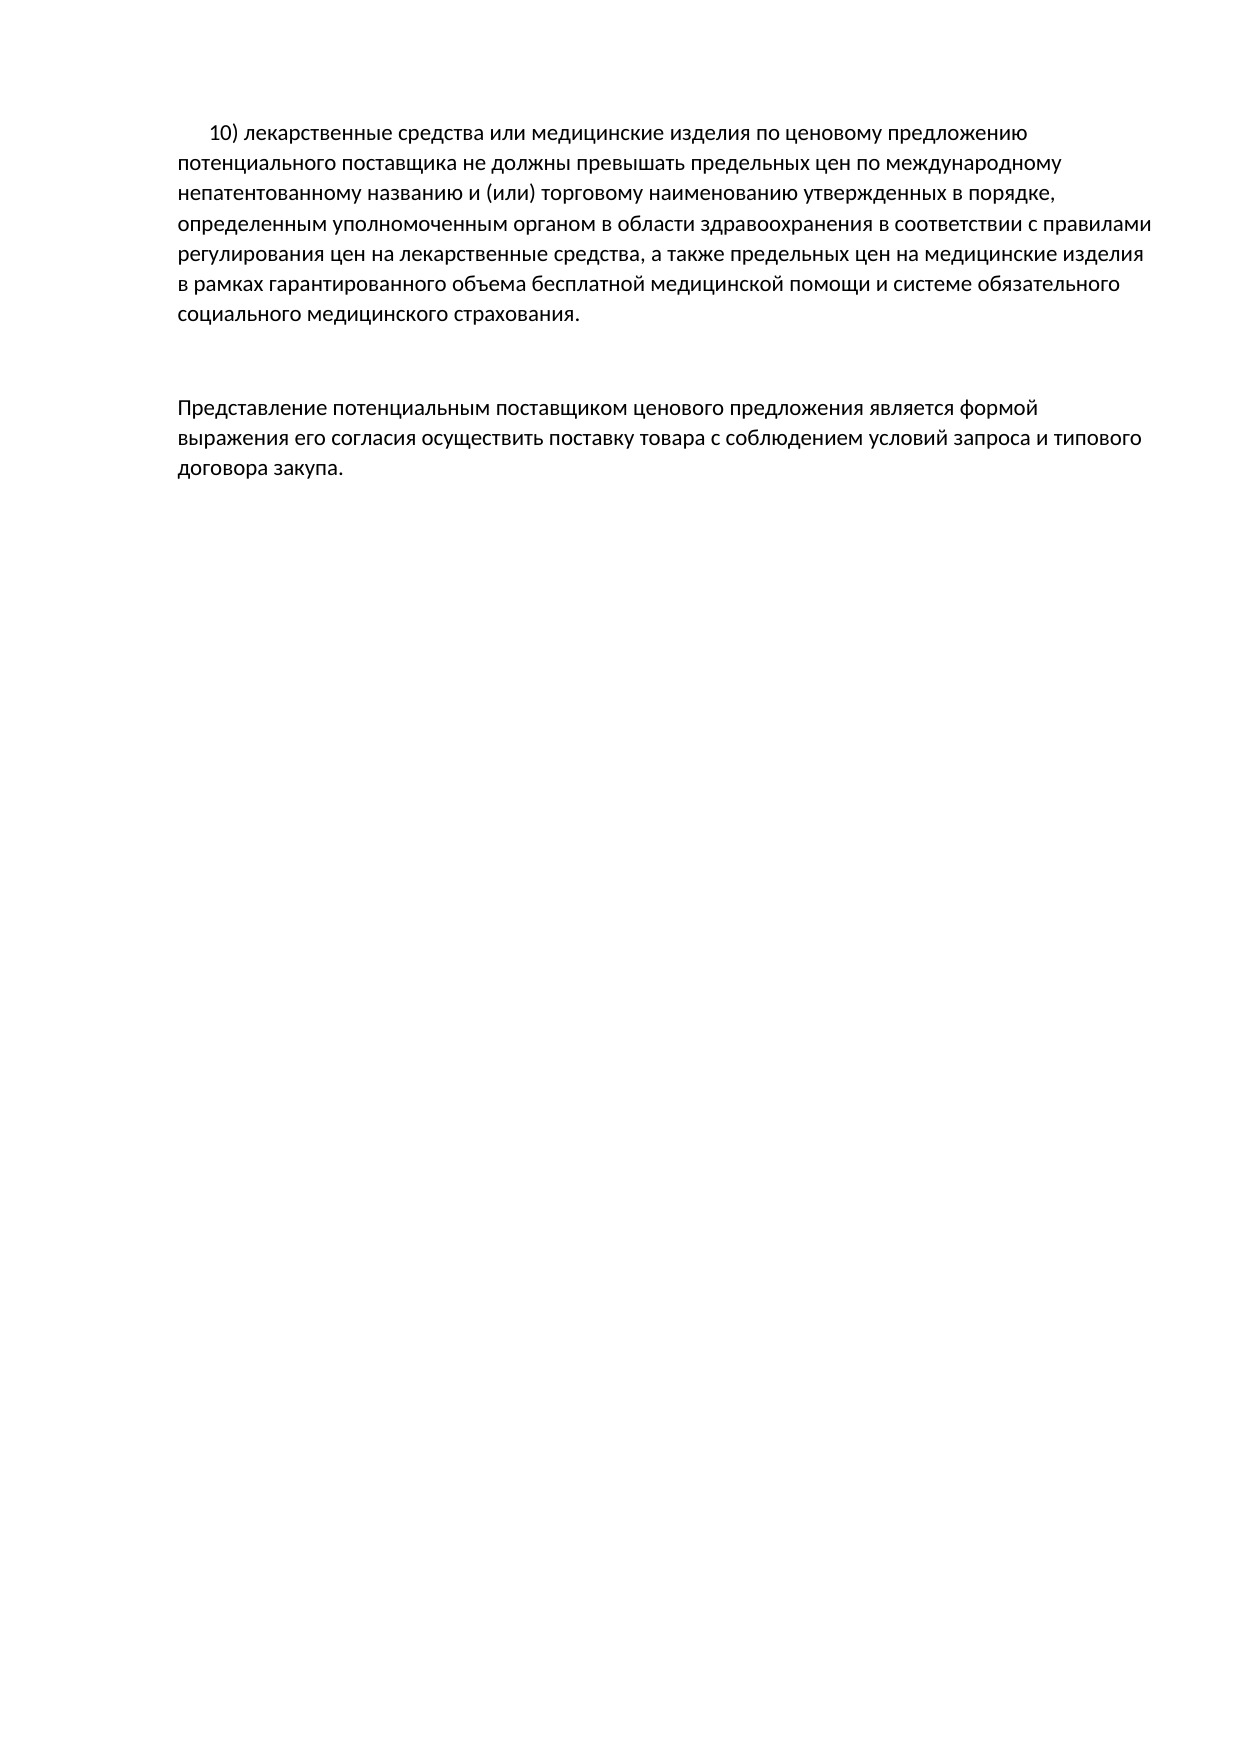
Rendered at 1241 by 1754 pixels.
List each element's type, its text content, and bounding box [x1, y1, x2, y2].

text 10) лекарственные средства или медицинские изделия по ценовому предложению потенциального поставщика не должны превышать предельных цен по международному непатентованному названию и (или) торговому наименованию утвержденных в порядке, определенным уполномоченным органом в области здравоохранения в соответствии с правилами регулирования цен на лекарственные средства, а также предельных цен на медицинские изделия в рамках гарантированного объема бесплатной медицинской помощи и системе обязательного социального медицинского страхования. [177, 118, 1152, 327]
text Представление потенциальным поставщиком ценового предложения является формой выражения его согласия осуществить поставку товара с соблюдением условий запроса и типового договора закупа. [177, 393, 1152, 482]
